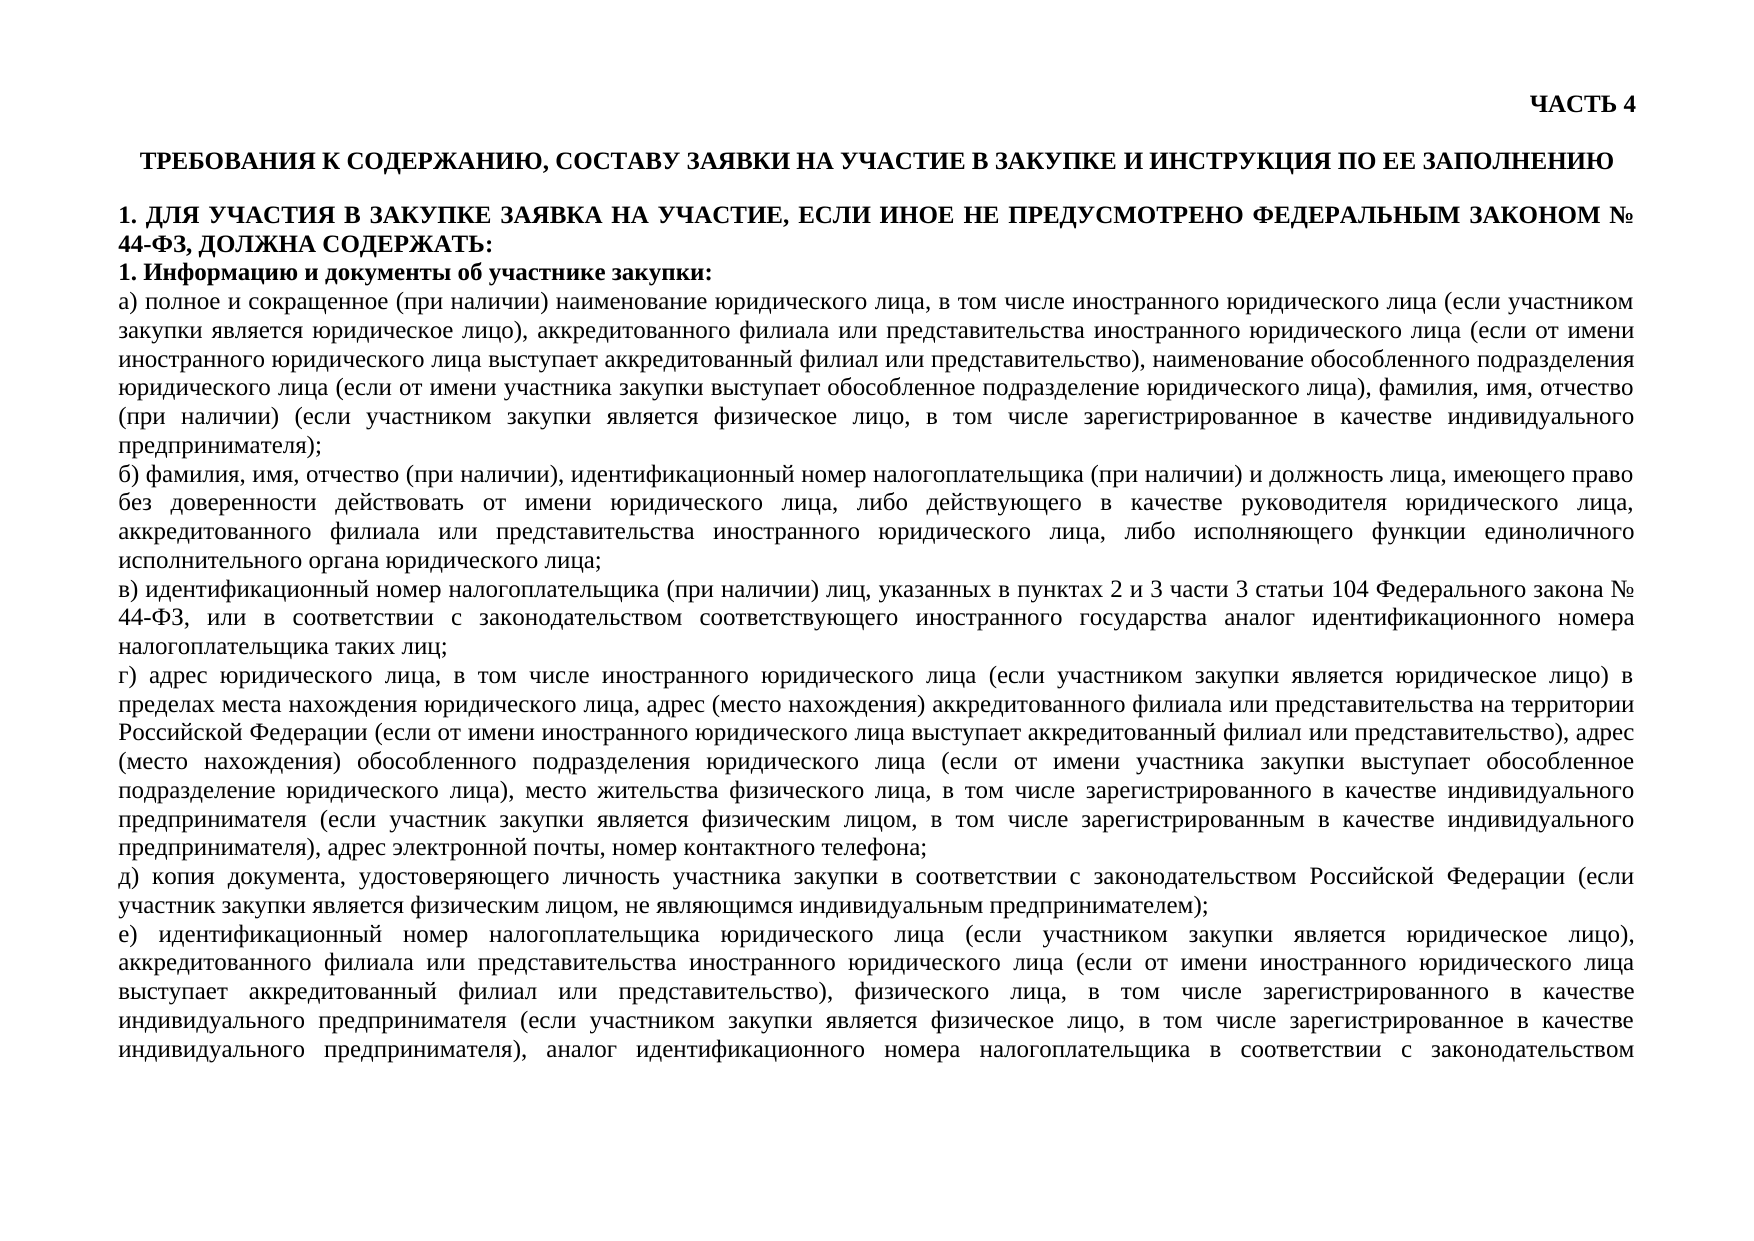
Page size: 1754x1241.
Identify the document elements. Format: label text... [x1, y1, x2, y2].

text 1. ДЛЯ УЧАСТИЯ В ЗАКУПКЕ ЗАЯВКА НА УЧАСТИЕ, ЕСЛИ ИНОЕ НЕ ПРЕДУСМОТРЕНО ФЕДЕРАЛЬНЫМ ЗАКОНОМ № 44-ФЗ, ДОЛЖНА СОДЕРЖАТЬ: [118, 200, 1636, 257]
text ЧАСТЬ 4 [118, 89, 1636, 117]
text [118, 919, 1636, 1062]
text в) идентификационный номер налогоплательщика (при наличии) лиц, указанных в пунктах 2 и 3 части 3 статьи 104 Федерального закона № 44-ФЗ, или в соответствии с законодательством соответствующего иностранного государства аналог идентификационного номера налогоплательщика таких лиц; [118, 574, 1636, 660]
text д) копия документа, удостоверяющего личность участника закупки в соответствии с законодательством Российской Федерации (если участник закупки является физическим лицом, не являющимся индивидуальным предпринимателем); [118, 861, 1636, 919]
text 1. Информацию и документы об участнике закупки: [118, 257, 1636, 286]
text а) полное и сокращенное (при наличии) наименование юридического лица, в том числе иностранного юридического лица (если участником закупки является юридическое лицо), аккредитованного филиала или представительства иностранного юридического лица (если от имени иностранного юридического лица выступает аккредитованный филиал или представительство), наименование обособленного подразделения юридического лица (если от имени участника закупки выступает обособленное подразделение юридического лица), фамилия, имя, отчество (при наличии) (если участником закупки является физическое лицо, в том числе зарегистрированное в качестве индивидуального предпринимателя); [118, 286, 1636, 459]
text б) фамилия, имя, отчество (при наличии), идентификационный номер налогоплательщика (при наличии) и должность лица, имеющего право без доверенности действовать от имени юридического лица, либо действующего в качестве руководителя юридического лица, аккредитованного филиала или представительства иностранного юридического лица, либо исполняющего функции единоличного исполнительного органа юридического лица; [118, 459, 1636, 574]
text ТРЕБОВАНИЯ К СОДЕРЖАНИЮ, СОСТАВУ ЗАЯВКИ НА УЧАСТИЕ В ЗАКУПКЕ И ИНСТРУКЦИЯ ПО ЕЕ ЗАПОЛНЕНИЮ [118, 146, 1636, 175]
text г) адрес юридического лица, в том числе иностранного юридического лица (если участником закупки является юридическое лицо) в пределах места нахождения юридического лица, адрес (место нахождения) аккредитованного филиала или представительства на территории Российской Федерации (если от имени иностранного юридического лица выступает аккредитованный филиал или представительство), адрес (место нахождения) обособленного подразделения юридического лица (если от имени участника закупки выступает обособленное подразделение юридического лица), место жительства физического лица, в том числе зарегистрированного в качестве индивидуального предпринимателя (если участник закупки является физическим лицом, в том числе зарегистрированным в качестве индивидуального предпринимателя), адрес электронной почты, номер контактного телефона; [118, 660, 1636, 861]
